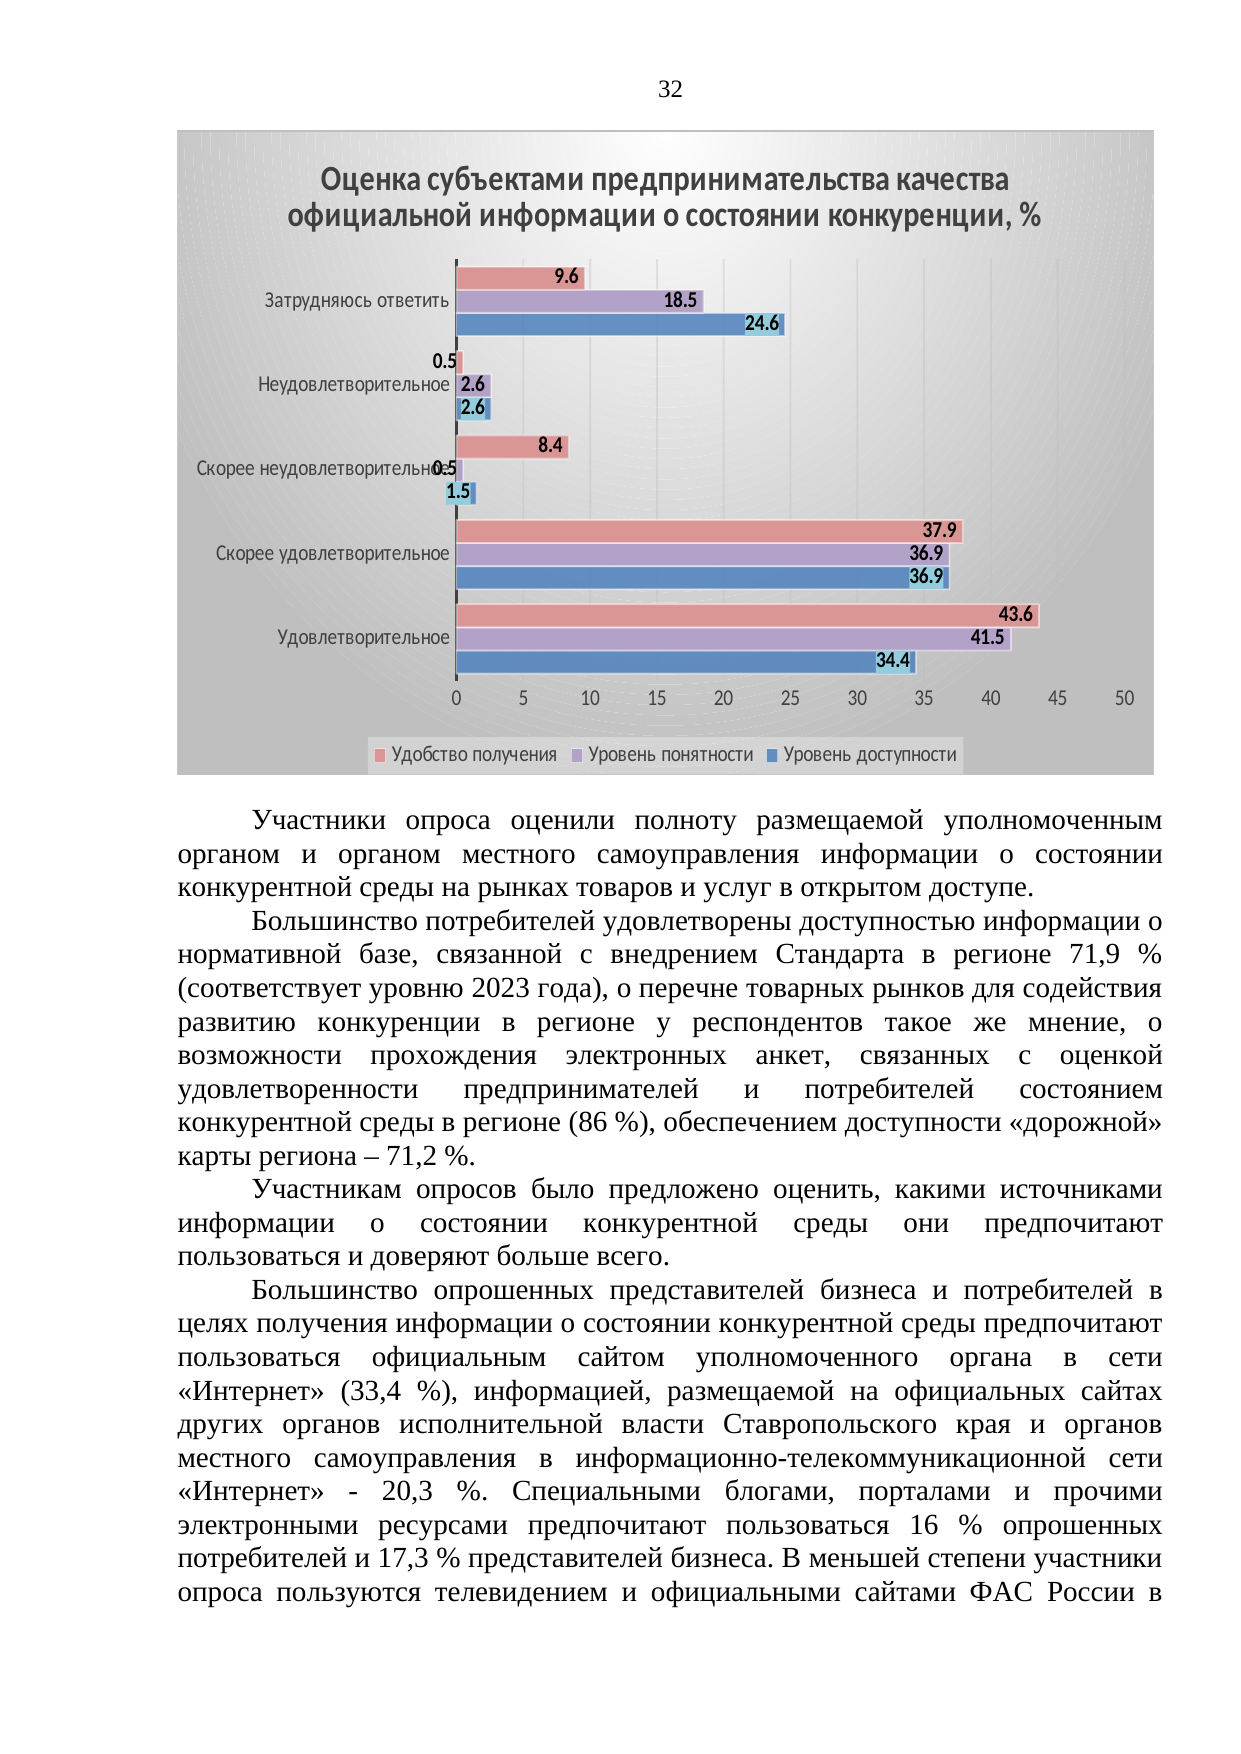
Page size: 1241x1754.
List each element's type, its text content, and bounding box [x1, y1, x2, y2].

text Участникам опросов было предложено оценить, какими источниками информации о состоянии конкурентной среды они предпочитают пользоваться и доверяют больше всего. [177, 1171, 1163, 1272]
text Участники опроса оценили полноту размещаемой уполномоченным органом и органом местного самоуправления информации о состоянии конкурентной среды на рынках товаров и услуг в открытом доступе. [177, 802, 1163, 903]
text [177, 1272, 1163, 1607]
text Большинство потребителей удовлетворены доступностью информации о нормативной базе, связанной с внедрением Стандарта в регионе 71,9 % (соответствует уровню 2023 года), о перечне товарных рынков для содействия развитию конкуренции в регионе у респондентов такое же мнение, о возможности прохождения электронных анкет, связанных с оценкой удовлетворенности предпринимателей и потребителей состоянием конкурентной среды в регионе (86 %), обеспечением доступности «дорожной» карты региона – 71,2 %. [177, 903, 1163, 1171]
